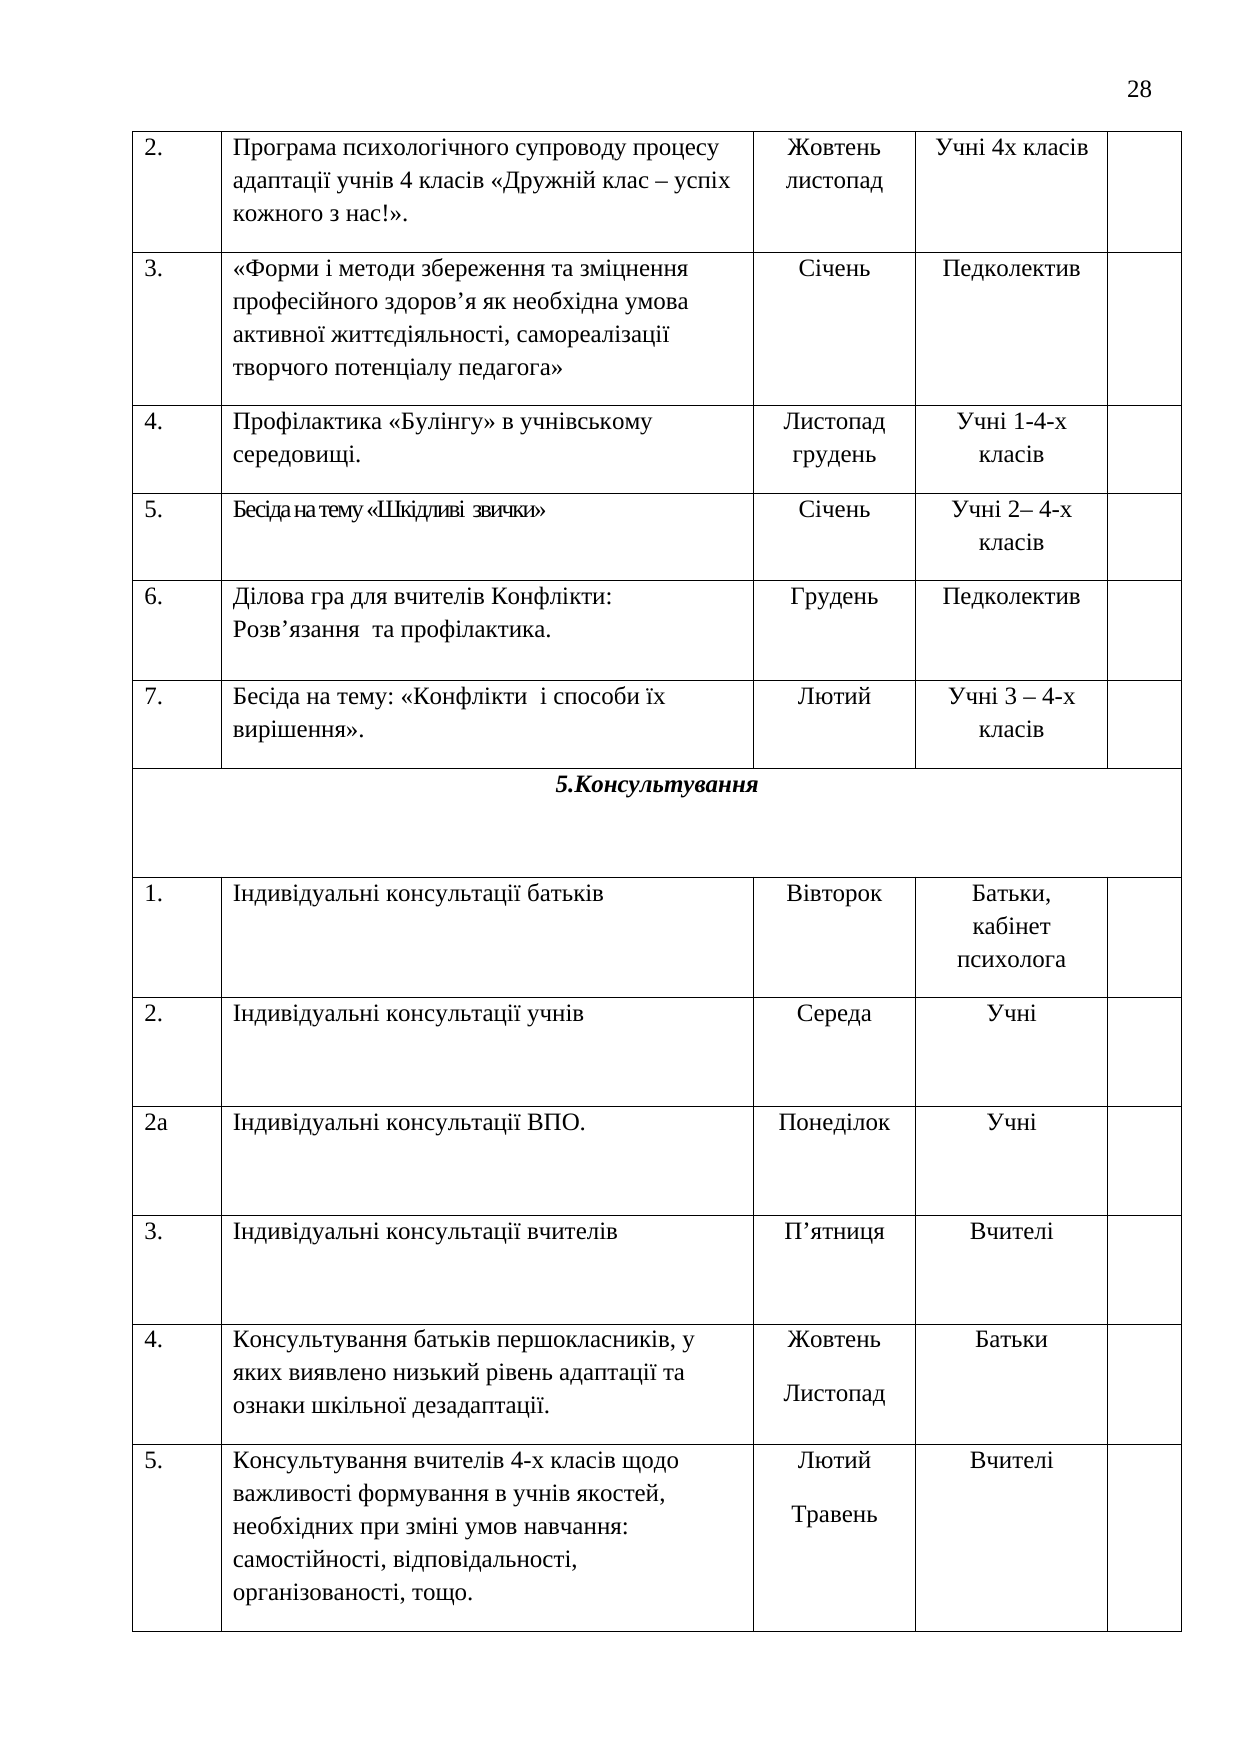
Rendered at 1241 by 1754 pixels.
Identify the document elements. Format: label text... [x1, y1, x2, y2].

table_cell 7. [133, 681, 221, 768]
table_cell 1. [133, 878, 221, 997]
table_cell 2. [133, 998, 221, 1106]
table_cell Листопад грудень [754, 406, 915, 493]
table_cell Вчителі [916, 1445, 1107, 1631]
table_cell [1108, 494, 1181, 580]
table_cell Учні 4х класів [916, 132, 1107, 252]
table_cell Понеділок [754, 1107, 915, 1215]
table_cell Індивідуальні консультації учнів [222, 998, 753, 1106]
table_cell [1108, 1107, 1181, 1215]
table_cell Ділова гра для вчителів Конфлікти: Розв’язання та профілактика. [222, 581, 753, 680]
table_cell 5.Консультування [133, 769, 1181, 877]
table_cell Жовтень листопад [754, 132, 915, 252]
table_cell Бесіда на тему: «Конфлікти і способи їх вирішення». [222, 681, 753, 768]
table_cell Консультування вчителів 4-х класів щодо важливості формування в учнів якостей, необхідних при зміні умов навчання: самостійності, відповідальності, організованості, тощо. [222, 1445, 753, 1631]
table_cell [1108, 581, 1181, 680]
table_cell 4. [133, 1325, 221, 1444]
table_cell 2. [133, 132, 221, 252]
table_cell Жовтень Листопад [754, 1325, 915, 1444]
table_cell 5. [133, 494, 221, 580]
table_cell Січень [754, 494, 915, 580]
table_cell Консультування батьків першокласників, у яких виявлено низький рівень адаптації та ознаки шкільної дезадаптації. [222, 1325, 753, 1444]
table_cell Середа [754, 998, 915, 1106]
table_cell [1108, 1325, 1181, 1444]
table_cell Вівторок [754, 878, 915, 997]
table_cell Грудень [754, 581, 915, 680]
table_cell Учні 3 – 4-х класів [916, 681, 1107, 768]
table_cell Програма психологічного супроводу процесу адаптації учнів 4 класів «Дружній клас – успіх кожного з нас!». [222, 132, 753, 252]
table_cell Профілактика «Булінгу» в учнівському середовищі. [222, 406, 753, 493]
table_cell Учні 2– 4-х класів [916, 494, 1107, 580]
table_cell 3. [133, 253, 221, 405]
table_cell 4. [133, 406, 221, 493]
table_cell [1108, 681, 1181, 768]
table_cell [1108, 1216, 1181, 1323]
table_cell П’ятниця [754, 1216, 915, 1323]
table_cell [1108, 253, 1181, 405]
table_cell Індивідуальні консультації батьків [222, 878, 753, 997]
table_cell Лютий Травень [754, 1445, 915, 1631]
table_cell [1108, 132, 1181, 252]
table_cell Вчителі [916, 1216, 1107, 1323]
table_cell 3. [133, 1216, 221, 1323]
table_cell 2а [133, 1107, 221, 1215]
table_cell Індивідуальні консультації вчителів [222, 1216, 753, 1323]
table_cell [1108, 998, 1181, 1106]
table_cell [1108, 406, 1181, 493]
table_cell Педколектив [916, 581, 1107, 680]
table_cell Бесіда на тему «Шкідливі звички» [222, 494, 753, 580]
table_cell «Форми і методи збереження та зміцнення професійного здоров’я як необхідна умова активної життєдіяльності, самореалізації творчого потенціалу педагога» [222, 253, 753, 405]
table_cell Педколектив [916, 253, 1107, 405]
table_cell Батьки, кабінет психолога [916, 878, 1107, 997]
table_cell Учні [916, 998, 1107, 1106]
table_cell Лютий [754, 681, 915, 768]
table_cell [1108, 1445, 1181, 1631]
table_cell Січень [754, 253, 915, 405]
table_cell Батьки [916, 1325, 1107, 1444]
table_cell [1108, 878, 1181, 997]
table_cell Індивідуальні консультації ВПО. [222, 1107, 753, 1215]
table_cell 5. [133, 1445, 221, 1631]
table_cell Учні [916, 1107, 1107, 1215]
table_cell Учні 1-4-х класів [916, 406, 1107, 493]
table_cell 6. [133, 581, 221, 680]
